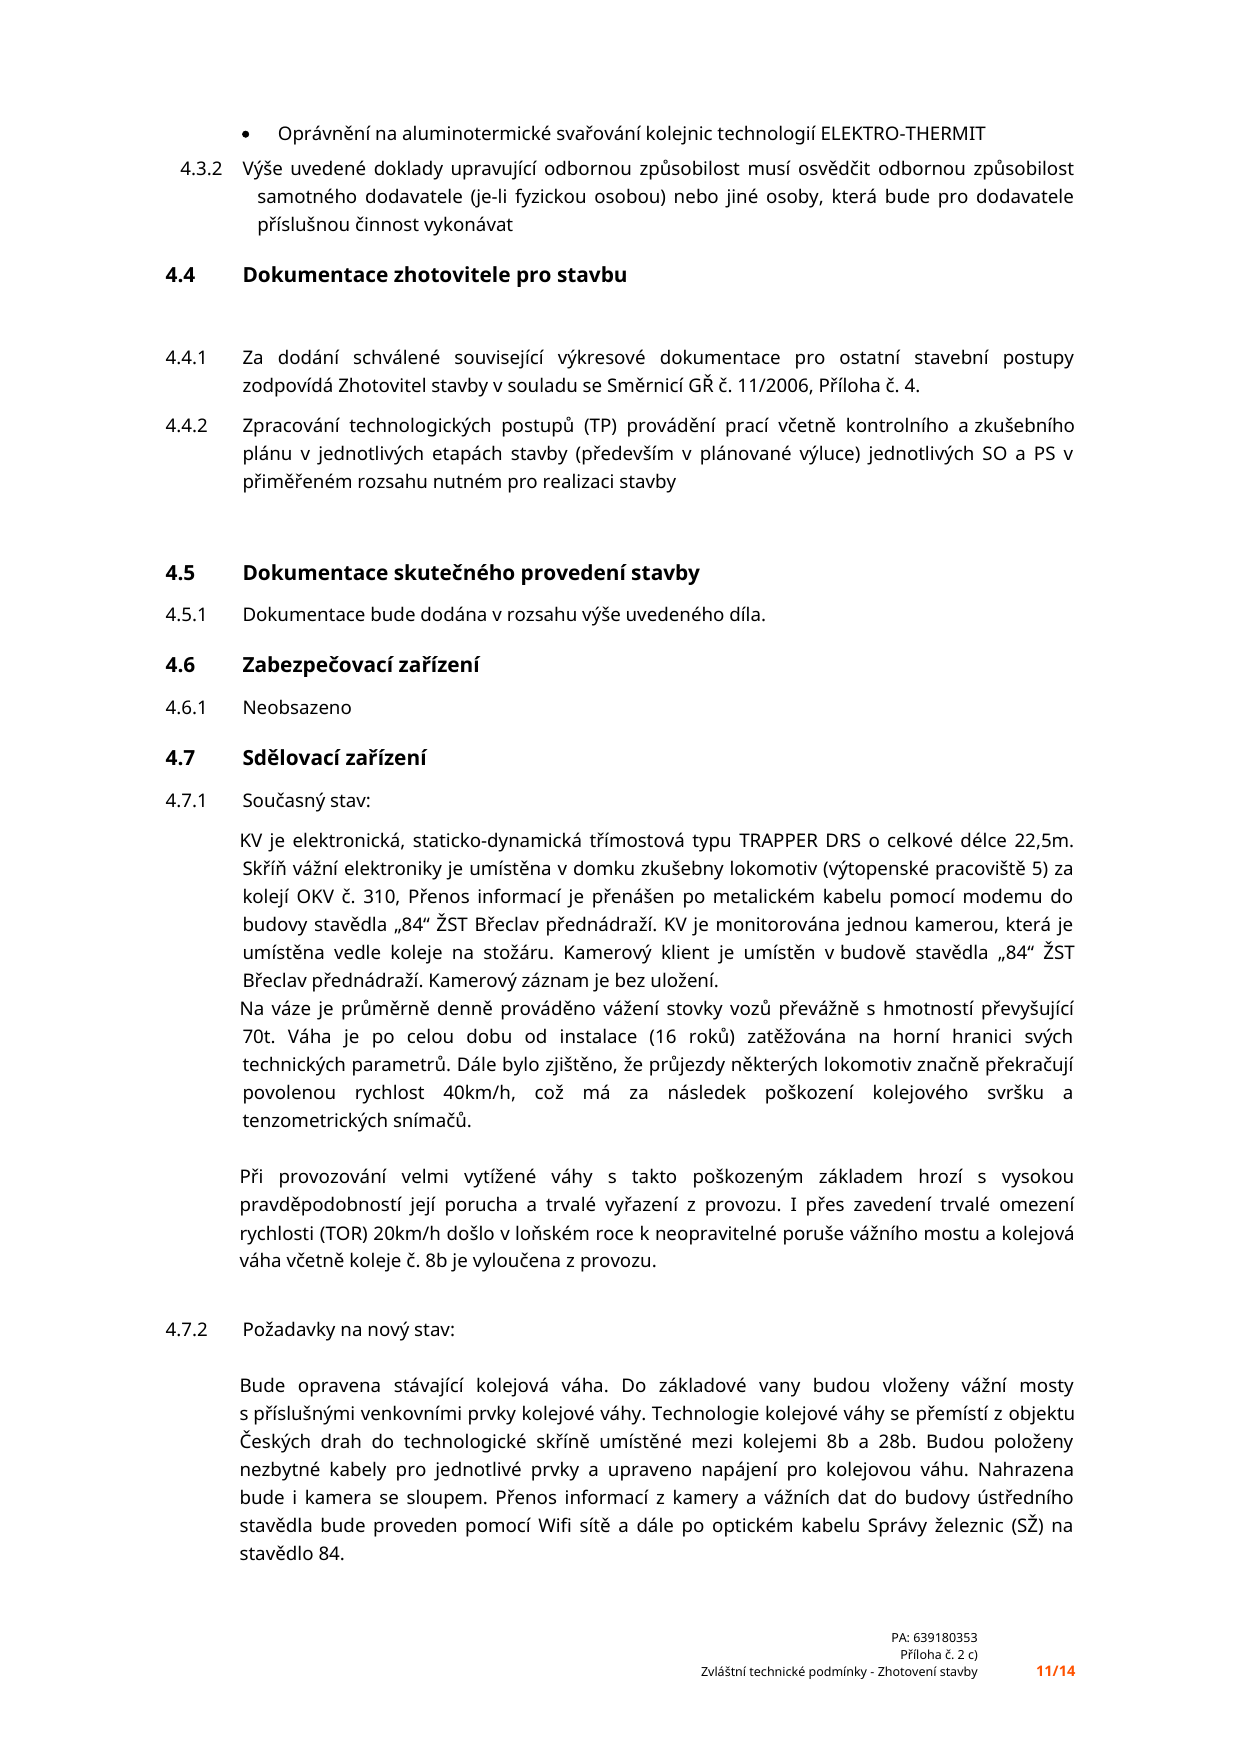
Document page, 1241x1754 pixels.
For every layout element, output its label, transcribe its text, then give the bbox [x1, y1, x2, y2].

text Neobsazeno [165, 694, 1075, 720]
list Bude opravena stávající kolejová váha. Do základové vany budou vloženy vážní mosty s příslušnými venkovními prvky kolejové váhy. Technologie kolejové váhy se přemístí z objektu Českých drah do technologické skříně umístěné mezi kolejemi 8b a 28b. Budou položeny nezbytné kabely pro jednotlivé prvky a upraveno napájení pro kolejovou váhu. Nahrazena bude i kamera se sloupem. Přenos informací z kamery a vážních dat do budovy ústředního stavědla bude proveden pomocí Wifi sítě a dále po optickém kabelu Správy železnic (SŽ) na stavědlo 84. [239, 1372, 1075, 1566]
list Požadavky na nový stav: [165, 1316, 1075, 1342]
text Dokumentace skutečného provedení stavby [165, 558, 1075, 586]
list Při provozování velmi vytížené váhy s takto poškozeným základem hrozí s vysokou pravděpodobností její porucha a trvalé vyřazení z provozu. I přes zavedení trvalé omezení rychlosti (TOR) 20km/h došlo v loňském roce k neopravitelné poruše vážního mostu a kolejová váha včetně koleje č. 8b je vyloučena z provozu. [239, 1164, 1075, 1273]
text Za dodání schválené související výkresové dokumentace pro ostatní stavební postupy zodpovídá Zhotovitel stavby v souladu se Směrnicí GŘ č. 11/2006, Příloha č. 4. [165, 344, 1075, 398]
list Na váze je průměrně denně prováděno vážení stovky vozů převážně s hmotností převyšující 70t. Váha je po celou dobu od instalace (16 roků) zatěžována na horní hranici svých technických parametrů. Dále bylo zjištěno, že průjezdy některých lokomotiv značně překračují povolenou rychlost 40km/h, což má za následek poškození kolejového svršku a tenzometrických snímačů. [239, 996, 1075, 1133]
text Zpracování technologických postupů (TP) provádění prací včetně kontrolního a zkušebního plánu v jednotlivých etapách stavby (především v plánované výluce) jednotlivých SO a PS v přiměřeném rozsahu nutném pro realizaci stavby [165, 413, 1075, 494]
list KV je elektronická, staticko-dynamická třímostová typu TRAPPER DRS o celkové délce 22,5m. Skříň vážní elektroniky je umístěna v domku zkušebny lokomotiv (výtopenské pracoviště 5) za kolejí OKV č. 310, Přenos informací je přenášen po metalickém kabelu pomocí modemu do budovy stavědla „84“ ŽST Břeclav přednádraží. KV je monitorována jednou kamerou, která je umístěna vedle koleje na stožáru. Kamerový klient je umístěn v budově stavědla „84“ ŽST Břeclav přednádraží. Kamerový záznam je bez uložení. [239, 827, 1075, 993]
text Dokumentace bude dodána v rozsahu výše uvedeného díla. [165, 602, 1075, 627]
text Současný stav: [165, 787, 1075, 812]
list Oprávnění na aluminotermické svařování kolejnic technologií ELEKTRO-THERMIT [242, 121, 1075, 146]
text Dokumentace zhotovitele pro stavbu [165, 260, 1075, 288]
text Zabezpečovací zařízení [165, 651, 1075, 679]
text Sdělovací zařízení [165, 743, 1075, 772]
text Výše uvedené doklady upravující odbornou způsobilost musí osvědčit odbornou způsobilost samotného dodavatele (je-li fyzickou osobou) nebo jiné osoby, která bude pro dodavatele příslušnou činnost vykonávat [180, 155, 1075, 236]
